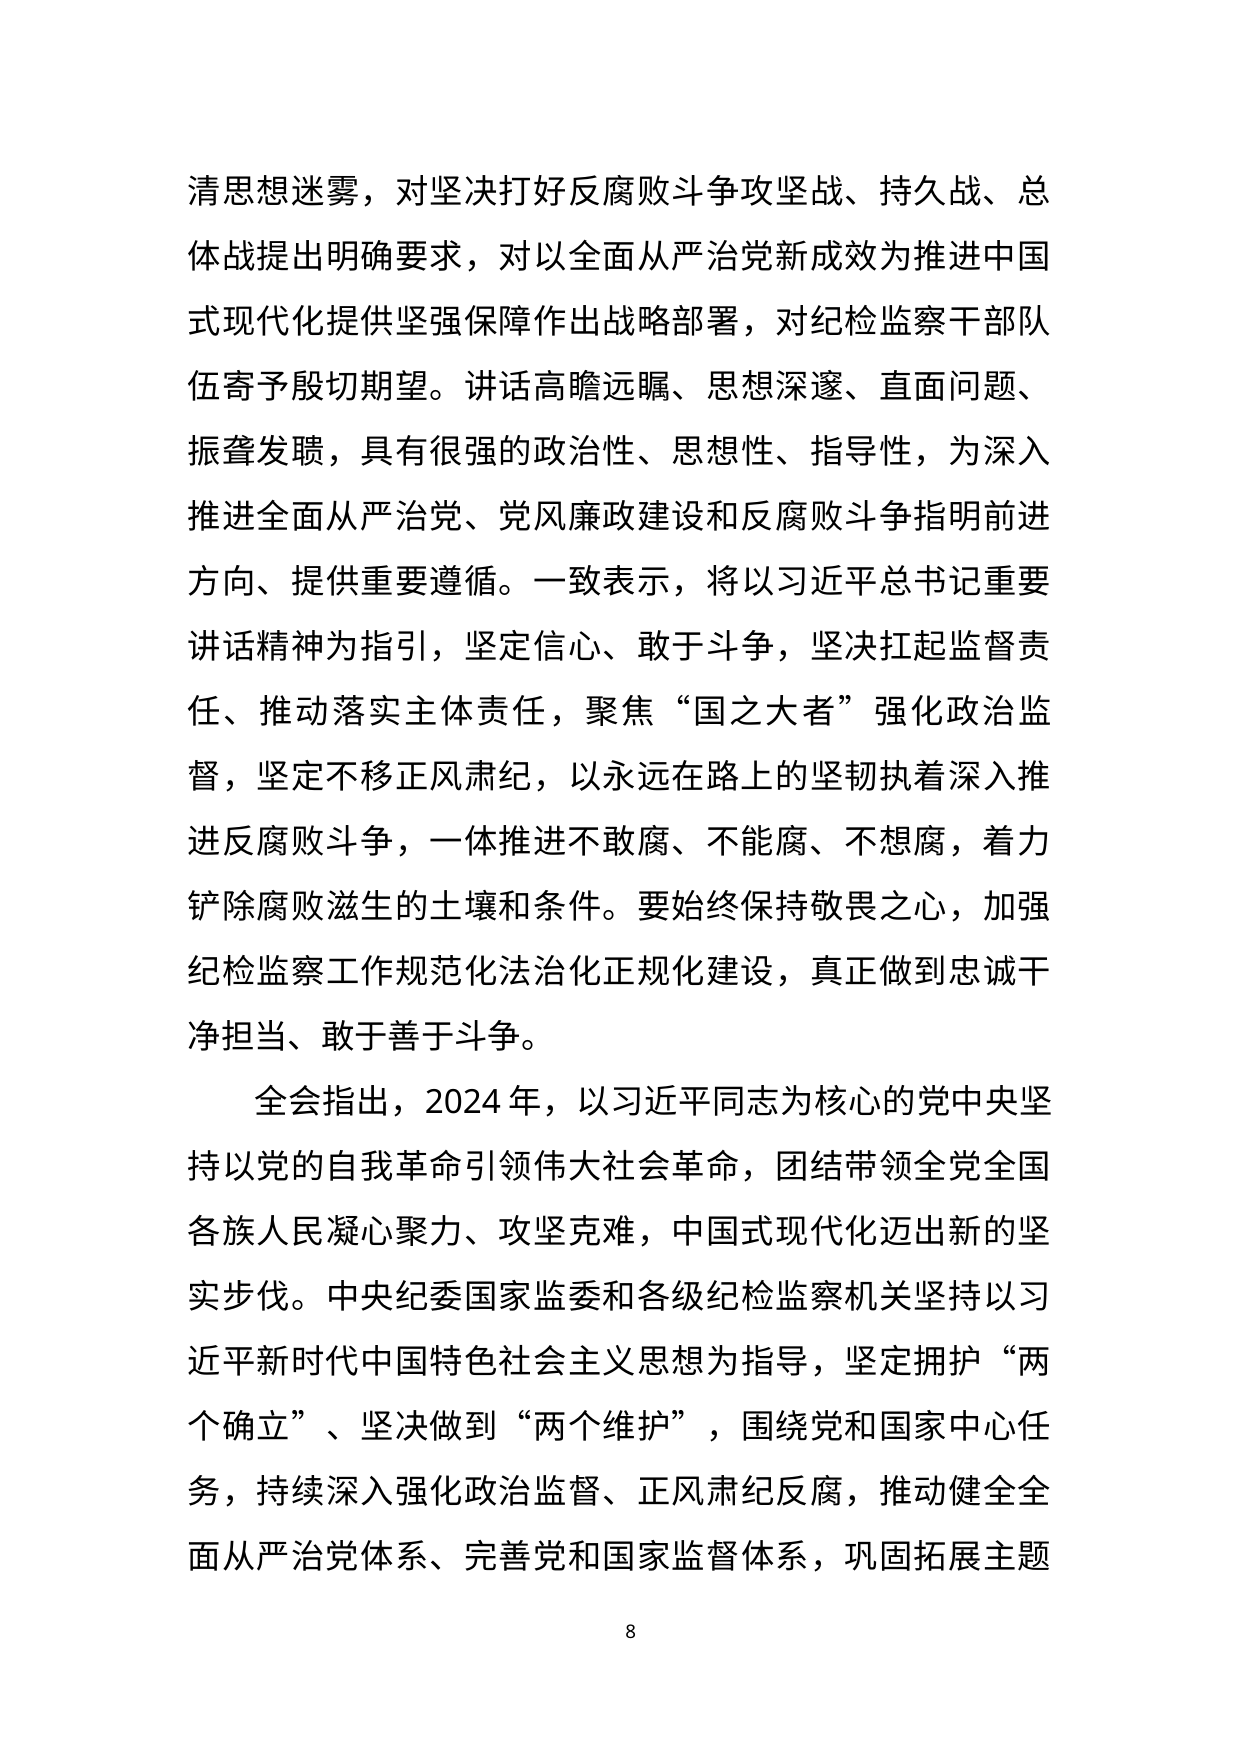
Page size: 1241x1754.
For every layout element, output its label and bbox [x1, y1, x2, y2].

text [187, 156, 1053, 1066]
text [187, 1066, 1053, 1586]
